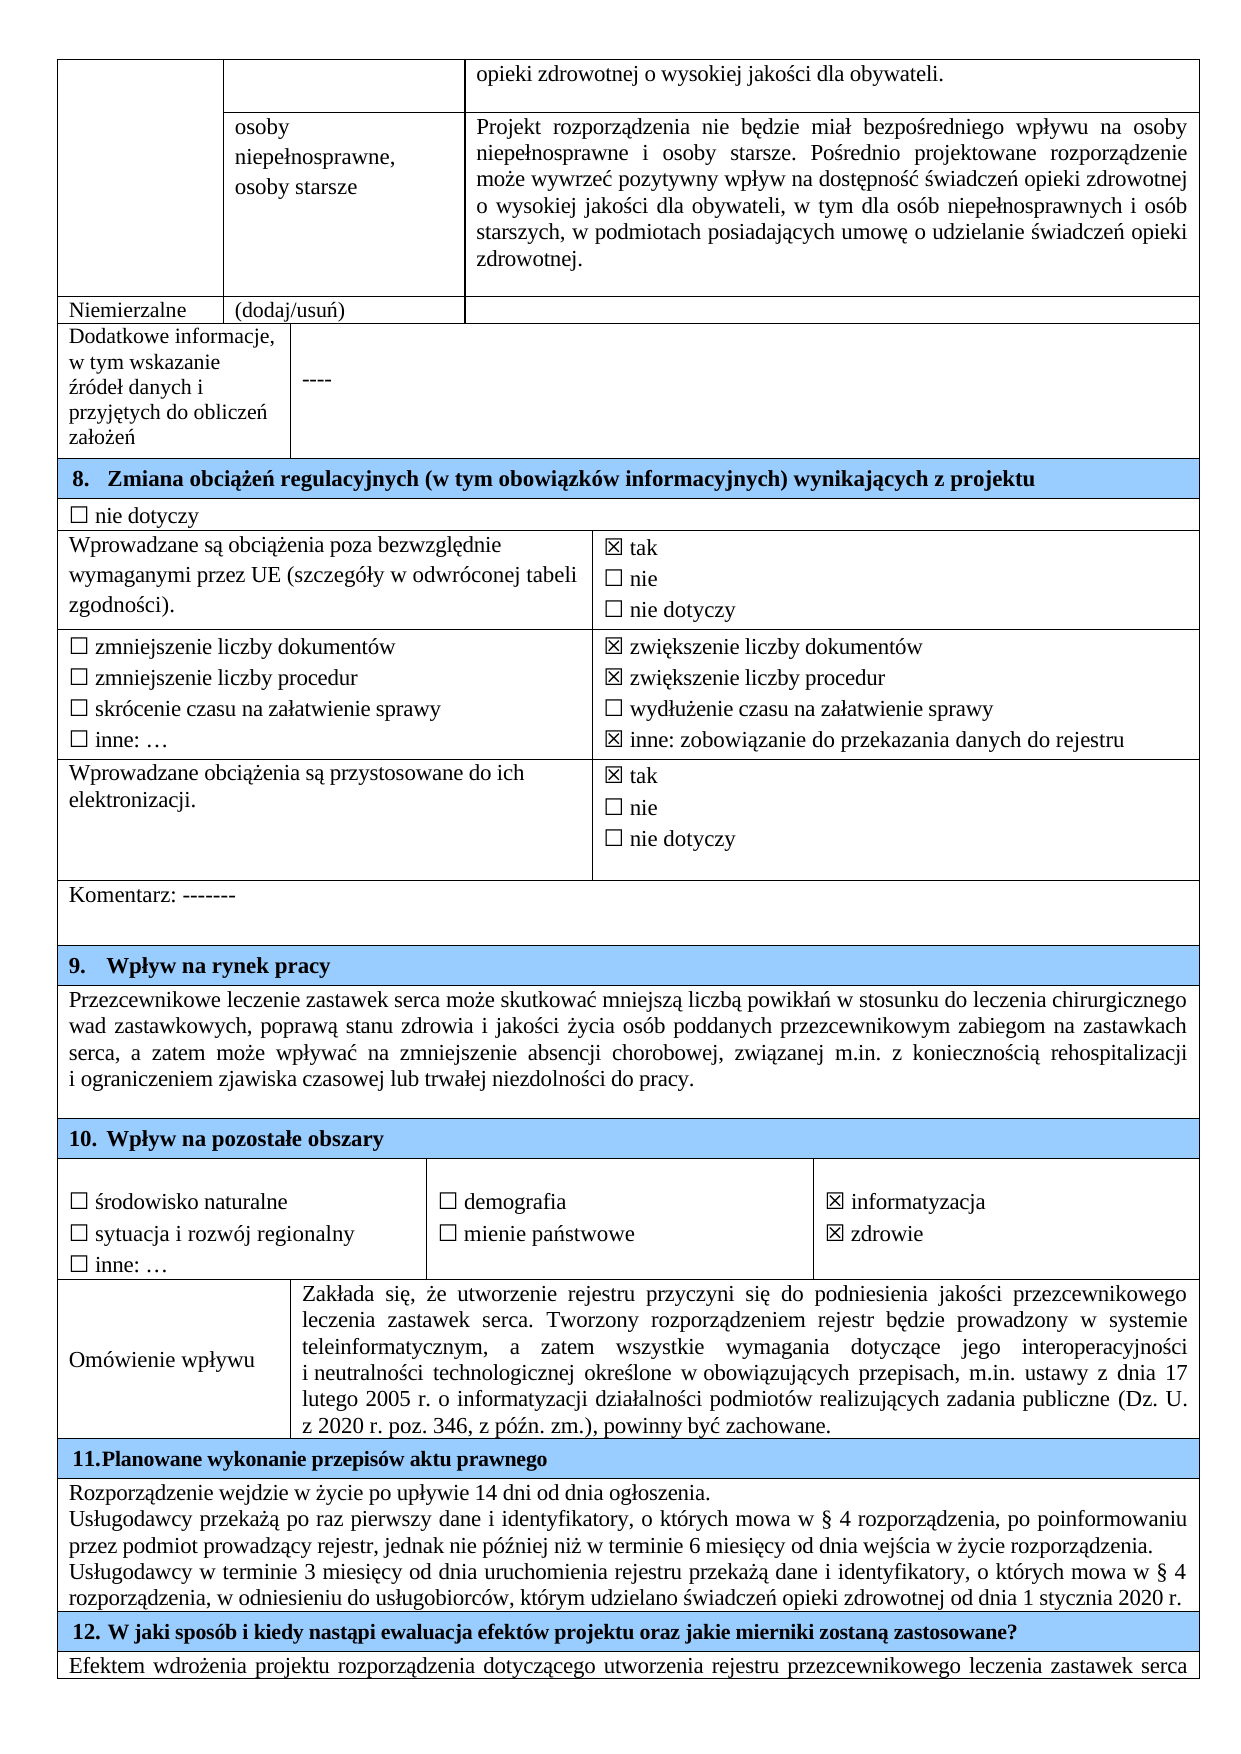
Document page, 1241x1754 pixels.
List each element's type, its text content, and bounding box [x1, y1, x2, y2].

table_cell Omówienie wpływu [58, 1280, 290, 1438]
table_cell środowisko naturalne sytuacja i rozwój regionalny inne: … [58, 1159, 426, 1279]
table_cell Zakłada się, że utworzenie rejestru przyczyni się do podniesienia jakości przezcewnikowego leczenia zastawek serca. Tworzony rozporządzeniem rejestr będzie prowadzony w systemie teleinformatycznym, a zatem wszystkie wymagania dotyczące jego interoperacyjności i neutralności technologicznej określone w obowiązujących przepisach, m.in. ustawy z dnia 17 lutego 2005 r. o informatyzacji działalności podmiotów realizujących zadania publiczne (Dz. U. z 2020 r. poz. 346, z późn. zm.), powinny być zachowane. [291, 1280, 1199, 1438]
table_cell zmniejszenie liczby dokumentów zmniejszenie liczby procedur skrócenie czasu na załatwienie sprawy inne: … [58, 630, 592, 758]
table_cell tak nie nie dotyczy [593, 531, 1199, 628]
table_cell ---- [291, 324, 1199, 458]
table_cell Niemierzalne [58, 297, 223, 322]
table_cell [466, 297, 1199, 322]
table_cell Wpływ na pozostałe obszary [58, 1119, 1199, 1158]
table_cell Planowane wykonanie przepisów aktu prawnego [58, 1439, 1199, 1478]
table_cell Rozporządzenie wejdzie w życie po upływie 14 dni od dnia ogłoszenia. Usługodawcy przekażą po raz pierwszy dane i identyfikatory, o których mowa w § 4 rozporządzenia, po poinformowaniu przez podmiot prowadzący rejestr, jednak nie później niż w terminie 6 miesięcy od dnia wejścia w życie rozporządzenia. Usługodawcy w terminie 3 miesięcy od dnia uruchomienia rejestru przekażą dane i identyfikatory, o których mowa w § 4 rozporządzenia, w odniesieniu do usługobiorców, którym udzielano świadczeń opieki zdrowotnej od dnia 1 stycznia 2020 r. [58, 1479, 1199, 1611]
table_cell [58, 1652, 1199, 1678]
table_cell zwiększenie liczby dokumentów zwiększenie liczby procedur wydłużenie czasu na załatwienie sprawy inne: zobowiązanie do przekazania danych do rejestru [593, 630, 1199, 758]
table_cell nie dotyczy [58, 499, 1199, 530]
table_cell informatyzacja zdrowie [814, 1159, 1199, 1279]
table_cell Wprowadzane są obciążenia poza bezwzględnie wymaganymi przez UE (szczegóły w odwróconej tabeli zgodności). [58, 531, 592, 628]
table_cell Zmiana obciążeń regulacyjnych (w tym obowiązków informacyjnych) wynikających z projektu [58, 459, 1199, 498]
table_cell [466, 60, 1199, 112]
table_cell Dodatkowe informacje, w tym wskazanie źródeł danych i przyjętych do obliczeń założeń [58, 324, 290, 458]
table_cell tak nie nie dotyczy [593, 760, 1199, 879]
table_cell Wprowadzane obciążenia są przystosowane do ich elektronizacji. [58, 760, 592, 879]
table_cell Wpływ na rynek pracy [58, 946, 1199, 985]
table_cell W jaki sposób i kiedy nastąpi ewaluacja efektów projektu oraz jakie mierniki zostaną zastosowane? [58, 1612, 1199, 1651]
table_cell Projekt rozporządzenia nie będzie miał bezpośredniego wpływu na osoby niepełnosprawne i osoby starsze. Pośrednio projektowane rozporządzenie może wywrzeć pozytywny wpływ na dostępność świadczeń opieki zdrowotnej o wysokiej jakości dla obywateli, w tym dla osób niepełnosprawnych i osób starszych, w podmiotach posiadających umowę o udzielanie świadczeń opieki zdrowotnej. [466, 113, 1199, 296]
table_cell Przezcewnikowe leczenie zastawek serca może skutkować mniejszą liczbą powikłań w stosunku do leczenia chirurgicznego wad zastawkowych, poprawą stanu zdrowia i jakości życia osób poddanych przezcewnikowym zabiegom na zastawkach serca, a zatem może wpływać na zmniejszenie absencji chorobowej, związanej m.in. z koniecznością rehospitalizacji i ograniczeniem zjawiska czasowej lub trwałej niezdolności do pracy. [58, 986, 1199, 1118]
table_cell osoby niepełnosprawne, osoby starsze [224, 113, 464, 296]
table_cell demografia mienie państwowe [427, 1159, 813, 1279]
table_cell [224, 60, 464, 112]
table_cell (dodaj/usuń) [224, 297, 464, 322]
table_cell Komentarz: ------- [58, 881, 1199, 945]
